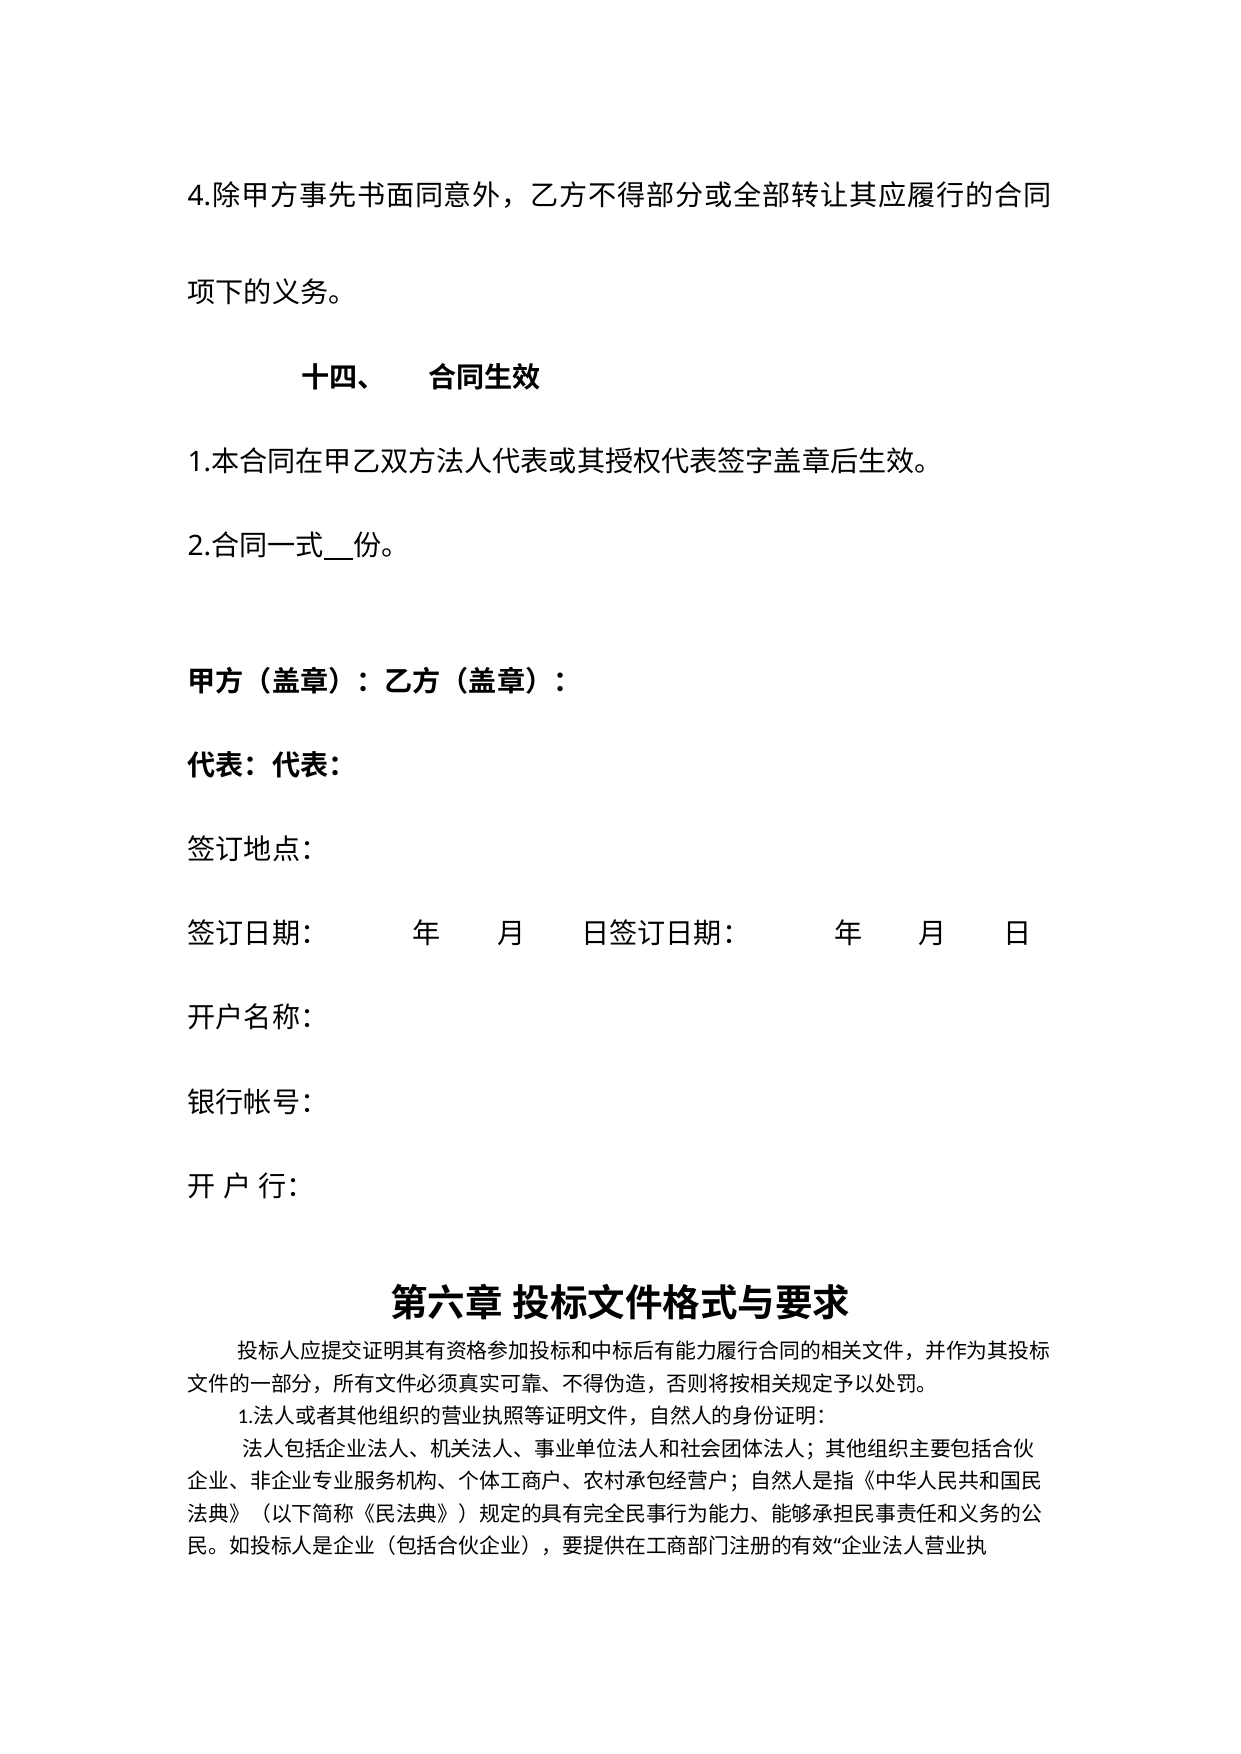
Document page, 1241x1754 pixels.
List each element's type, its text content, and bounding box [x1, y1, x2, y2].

text 签订日期： 年 月 日签订日期： 年 月 日 [187, 900, 1053, 965]
text 1.本合同在甲乙双方法人代表或其授权代表签字盖章后生效。 [187, 428, 1053, 493]
text 银行帐号： [187, 1069, 1053, 1134]
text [187, 1432, 1053, 1562]
text 甲方（盖章）：乙方（盖章）： [187, 648, 1053, 713]
text 第六章 投标文件格式与要求 [187, 1269, 1053, 1334]
text 1.法人或者其他组织的营业执照等证明文件，自然人的身份证明： [187, 1399, 1053, 1432]
text 4.除甲方事先书面同意外，乙方不得部分或全部转让其应履行的合同项下的义务。 [187, 162, 1053, 324]
text 代表：代表： [187, 732, 1053, 797]
text 开户名称： [187, 984, 1053, 1049]
text 签订地点： [187, 816, 1053, 881]
text 2.合同一式 份。 [187, 512, 1053, 577]
text 开 户 行： [187, 1153, 1053, 1218]
text 投标人应提交证明其有资格参加投标和中标后有能力履行合同的相关文件，并作为其投标文件的一部分，所有文件必须真实可靠、不得伪造，否则将按相关规定予以处罚。 [187, 1334, 1053, 1399]
text 十四、 合同生效 [301, 344, 1053, 409]
